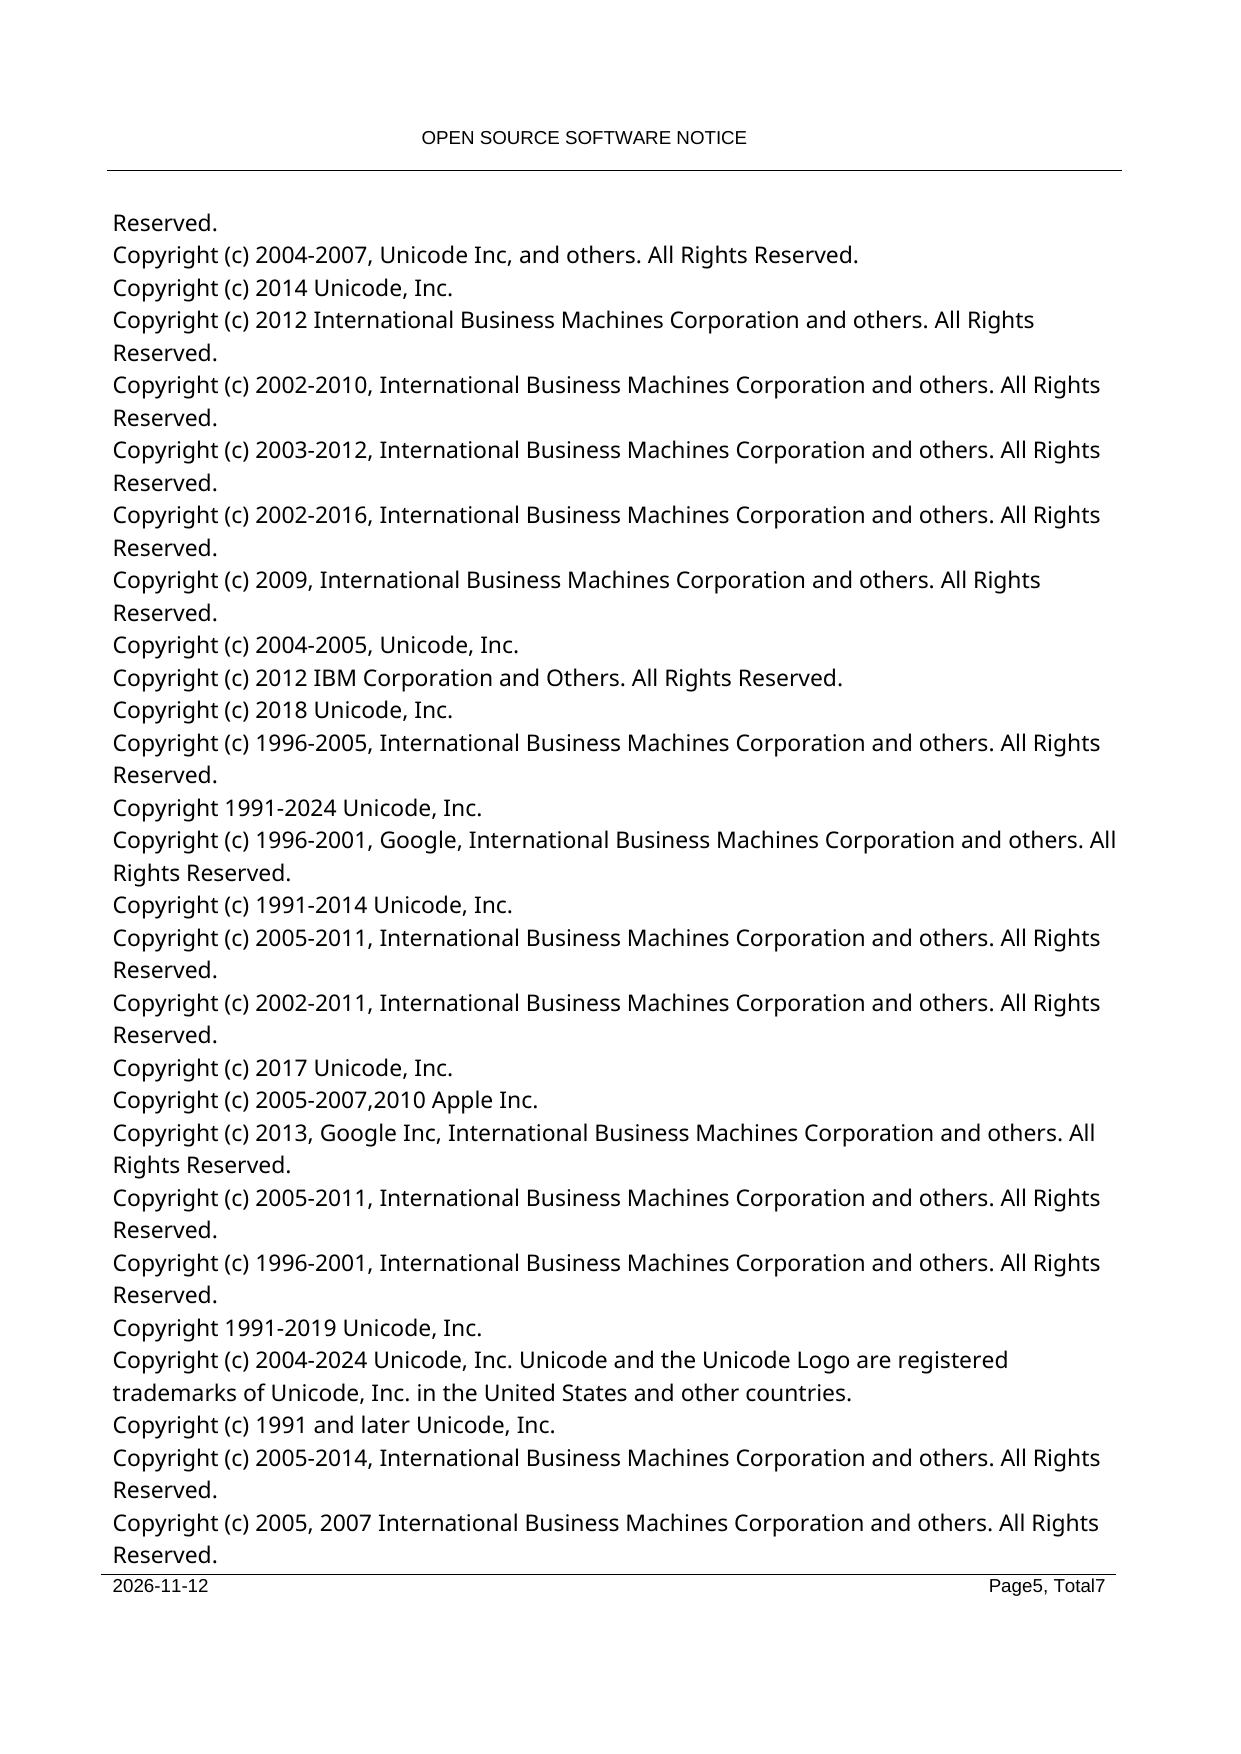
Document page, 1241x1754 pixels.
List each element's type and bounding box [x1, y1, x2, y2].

text [112, 206, 1128, 1571]
